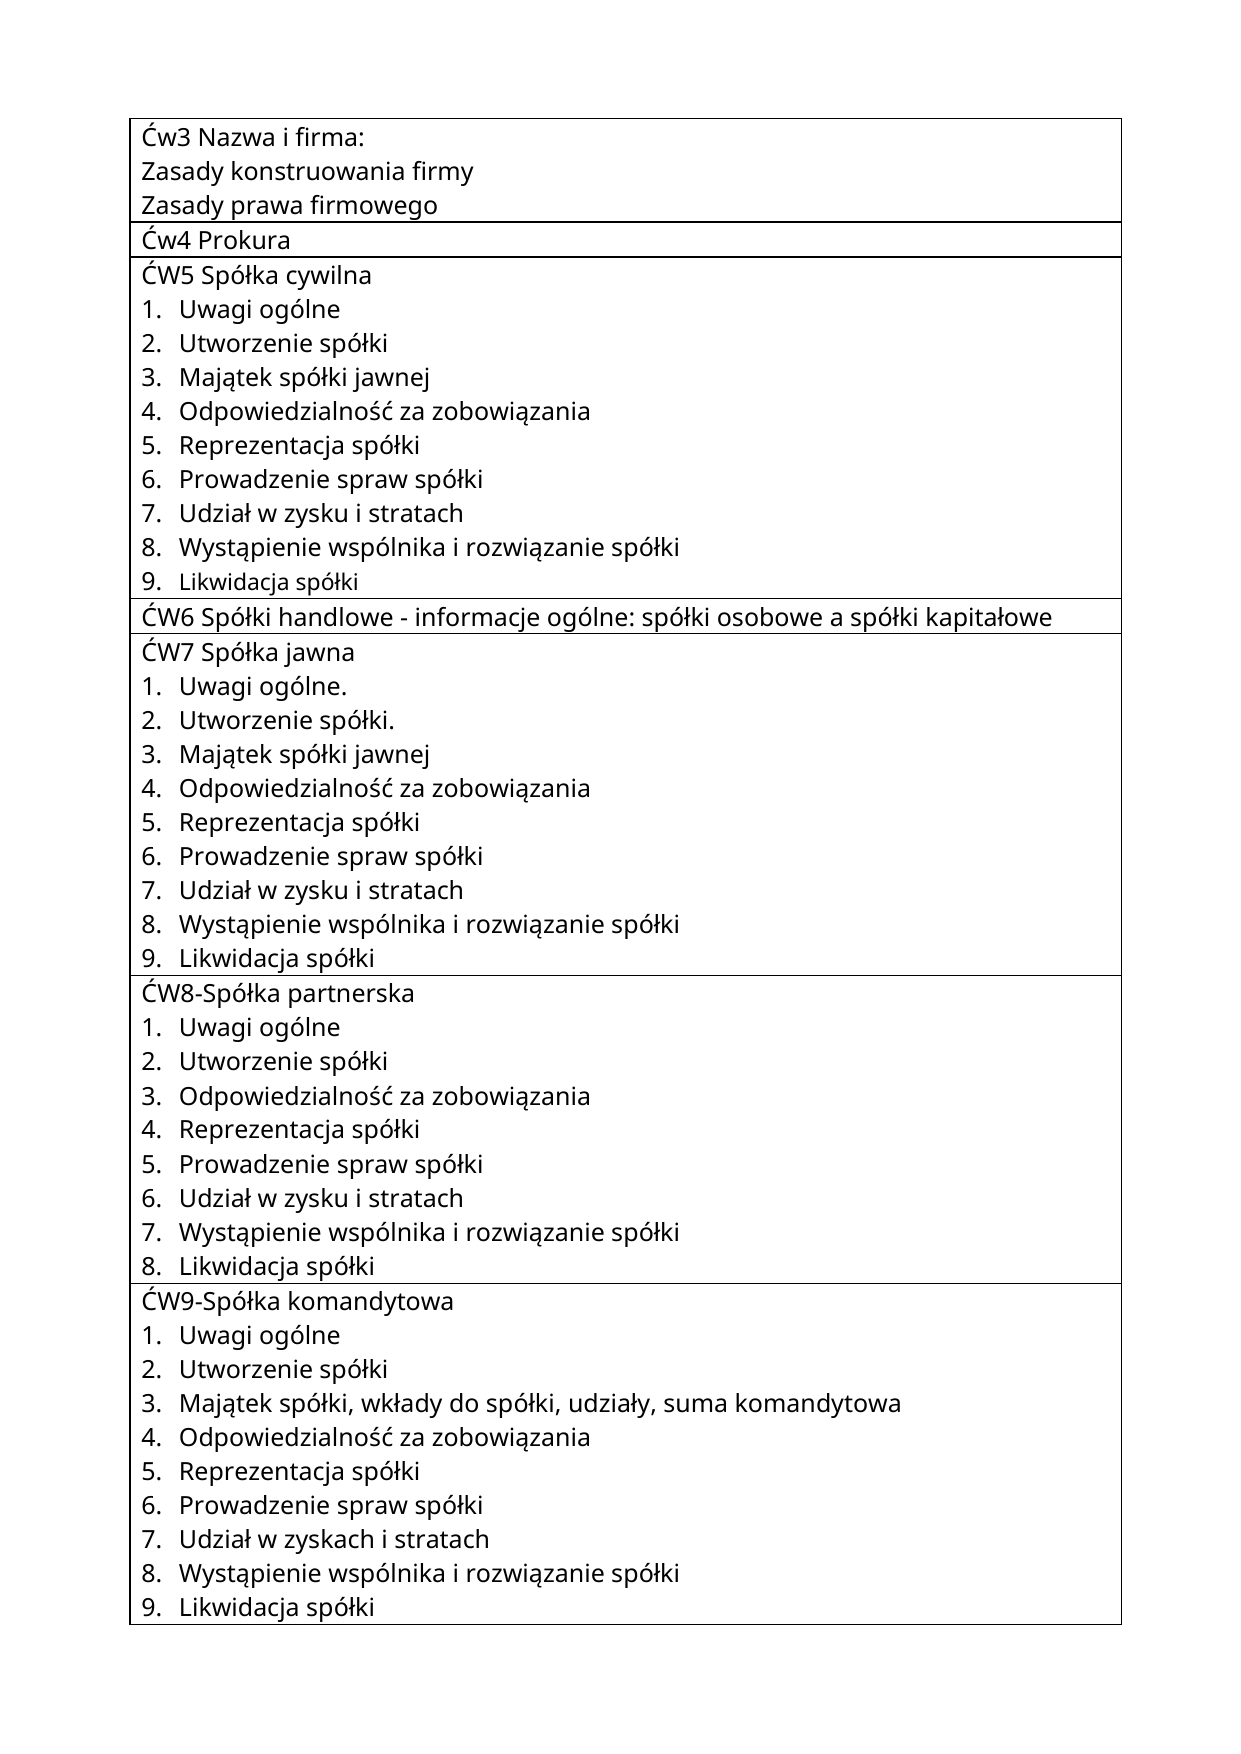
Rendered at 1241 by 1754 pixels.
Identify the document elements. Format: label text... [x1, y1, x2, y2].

table_cell ĆW8-Spółka partnerska Uwagi ogólne Utworzenie spółki Odpowiedzialność za zobowiązania Reprezentacja spółki Prowadzenie spraw spółki Udział w zysku i stratach Wystąpienie wspólnika i rozwiązanie spółki Likwidacja spółki [131, 976, 1121, 1282]
table_cell ĆW7 Spółka jawna Uwagi ogólne. Utworzenie spółki. Majątek spółki jawnej Odpowiedzialność za zobowiązania Reprezentacja spółki Prowadzenie spraw spółki Udział w zysku i stratach Wystąpienie wspólnika i rozwiązanie spółki Likwidacja spółki [131, 634, 1121, 975]
table_cell Ćw4 Prokura [131, 223, 1121, 256]
table_cell ĆW5 Spółka cywilna Uwagi ogólne Utworzenie spółki Majątek spółki jawnej Odpowiedzialność za zobowiązania Reprezentacja spółki Prowadzenie spraw spółki Udział w zysku i stratach Wystąpienie wspólnika i rozwiązanie spółki Likwidacja spółki [131, 258, 1121, 598]
table_cell ĆW9-Spółka komandytowa Uwagi ogólne Utworzenie spółki Majątek spółki, wkłady do spółki, udziały, suma komandytowa Odpowiedzialność za zobowiązania Reprezentacja spółki Prowadzenie spraw spółki Udział w zyskach i stratach Wystąpienie wspólnika i rozwiązanie spółki Likwidacja spółki [131, 1284, 1121, 1624]
table_cell Ćw3 Nazwa i firma: Zasady konstruowania firmy Zasady prawa firmowego [131, 119, 1121, 221]
table_cell ĆW6 Spółki handlowe - informacje ogólne: spółki osobowe a spółki kapitałowe [131, 599, 1121, 633]
